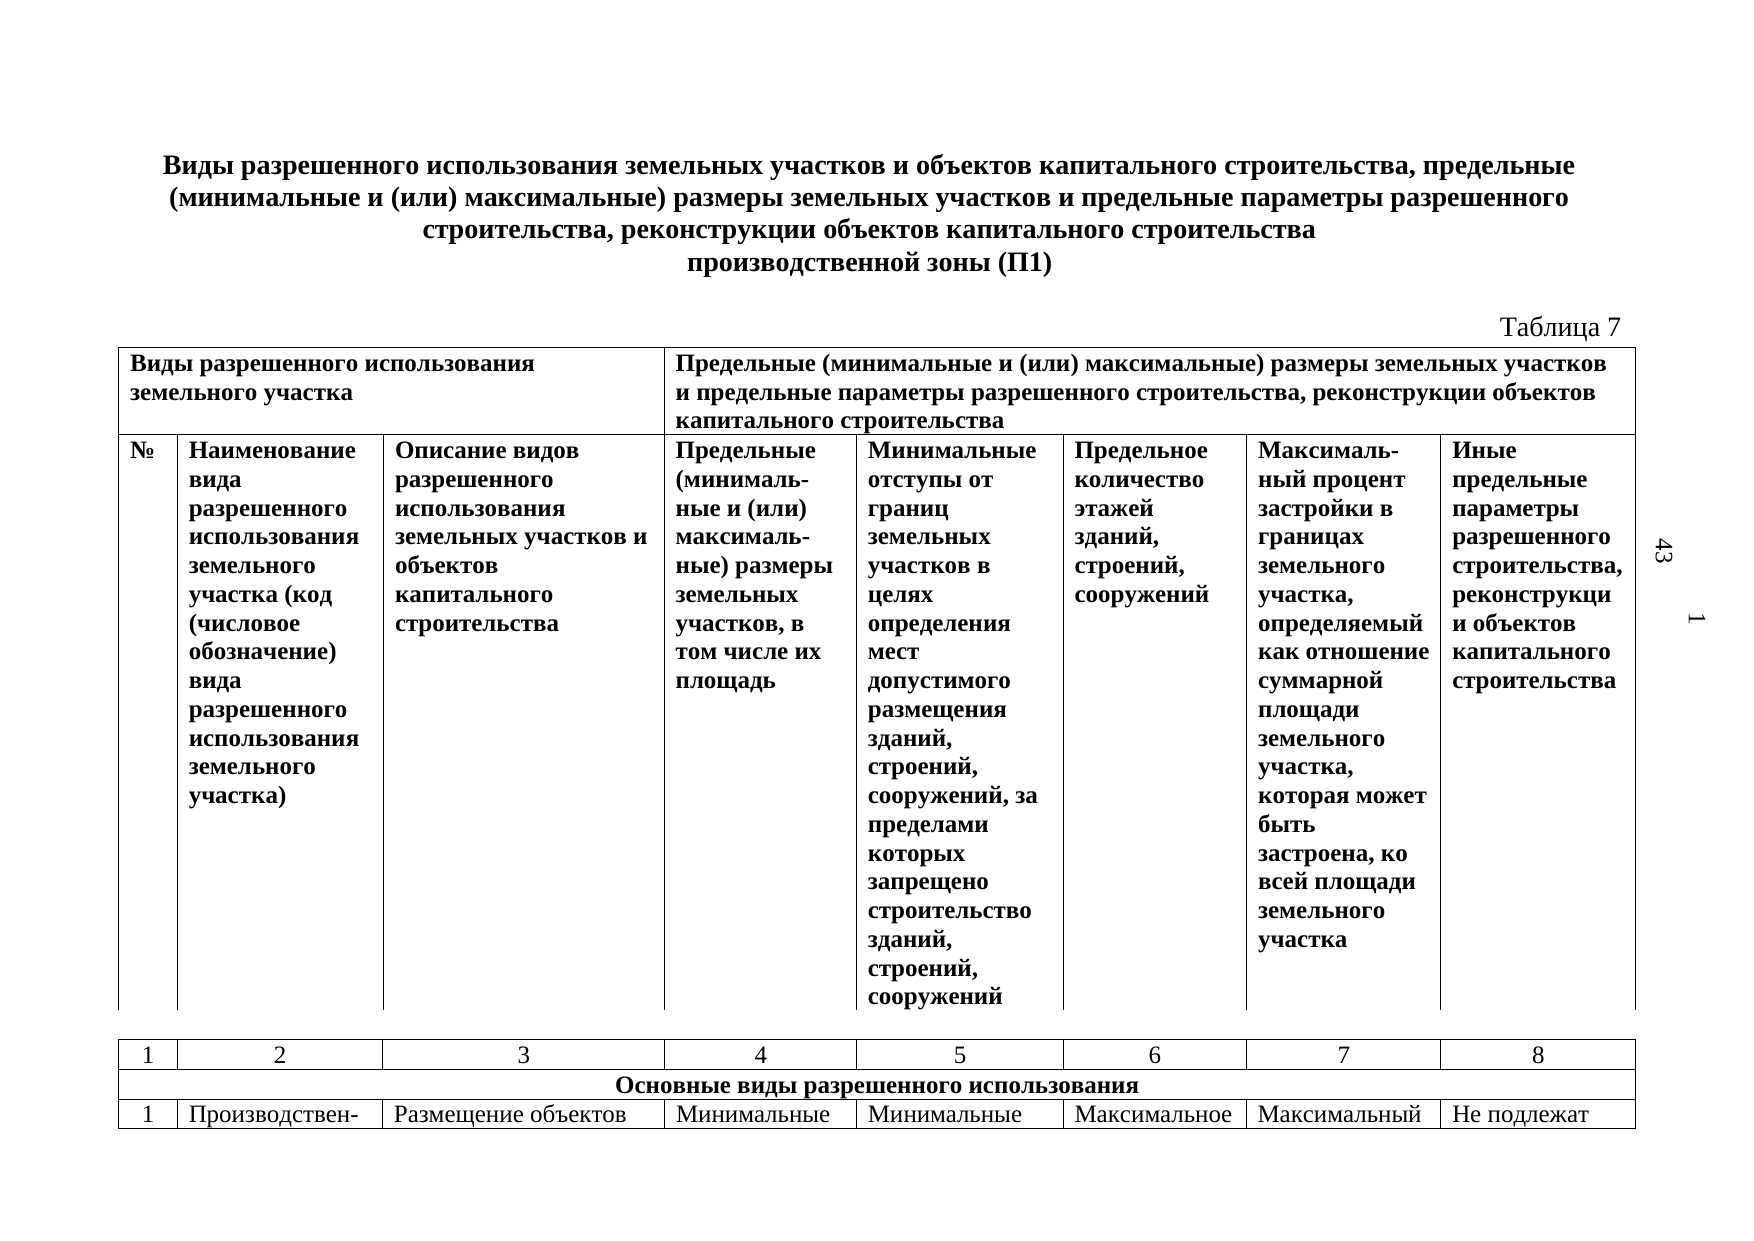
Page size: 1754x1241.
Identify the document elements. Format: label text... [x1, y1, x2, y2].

table_header 7 [1247, 1040, 1440, 1069]
table_header 8 [1441, 1040, 1635, 1069]
table_header 4 [665, 1040, 856, 1069]
table_cell Наименование вида разрешенного использования земельного участка (код (числовое обозначение) вида разрешенного использования земельного участка) [178, 435, 383, 1010]
table_cell 1 [119, 1100, 177, 1128]
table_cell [665, 1100, 856, 1128]
table_cell Описание видов разрешенного использования земельных участков и объектов капитального строительства [384, 435, 664, 1010]
table_cell Не подлежат установлению [1441, 1100, 1635, 1128]
table_cell Предельные (минималь-ные и (или) максималь-ные) размеры земельных участков, в том числе их площадь [665, 435, 856, 1010]
table_header Виды разрешенного использования земельного участка [119, 348, 664, 434]
table_cell Предельное количество этажей зданий, строений, сооружений [1064, 435, 1246, 1010]
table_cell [1247, 1100, 1440, 1128]
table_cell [857, 1100, 1063, 1128]
table_cell Основные виды разрешенного использования [119, 1070, 1635, 1098]
table_cell Иные предельные параметры разрешенного строительства, реконструкции объектов капитального строительства [1441, 435, 1635, 1010]
table_header 5 [857, 1040, 1063, 1069]
table_header 1 [119, 1040, 177, 1069]
table_header 6 [1064, 1040, 1246, 1069]
table_header 3 [383, 1040, 664, 1069]
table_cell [1064, 1100, 1246, 1128]
table_cell Минимальные отступы от границ земельных участков в целях определения мест допустимого размещения зданий, строений, сооружений, за пределами которых запрещено строительство зданий, строений, сооружений [857, 435, 1063, 1010]
table_cell Производствен-ная деятельность (6.0) [178, 1100, 382, 1128]
text производственной зоны (П1) [118, 245, 1621, 277]
text Виды разрешенного использования земельных участков и объектов капитального строительства, предельные (минимальные и (или) максимальные) размеры земельных участков и предельные параметры разрешенного строительства, реконструкции объектов капитального строительства [118, 148, 1621, 245]
text Таблица 7 [118, 310, 1621, 342]
table_cell № [119, 435, 177, 1010]
table_header Предельные (минимальные и (или) максимальные) размеры земельных участков и предельные параметры разрешенного строительства, реконструкции объектов капитального строительства [665, 348, 1635, 434]
table_cell Максималь-ный процент застройки в границах земельного участка, определяемый как отношение суммарной площади земельного участка, которая может быть застроена, ко всей площади земельного участка [1247, 435, 1440, 1010]
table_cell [383, 1100, 664, 1128]
table_header 2 [178, 1040, 382, 1069]
